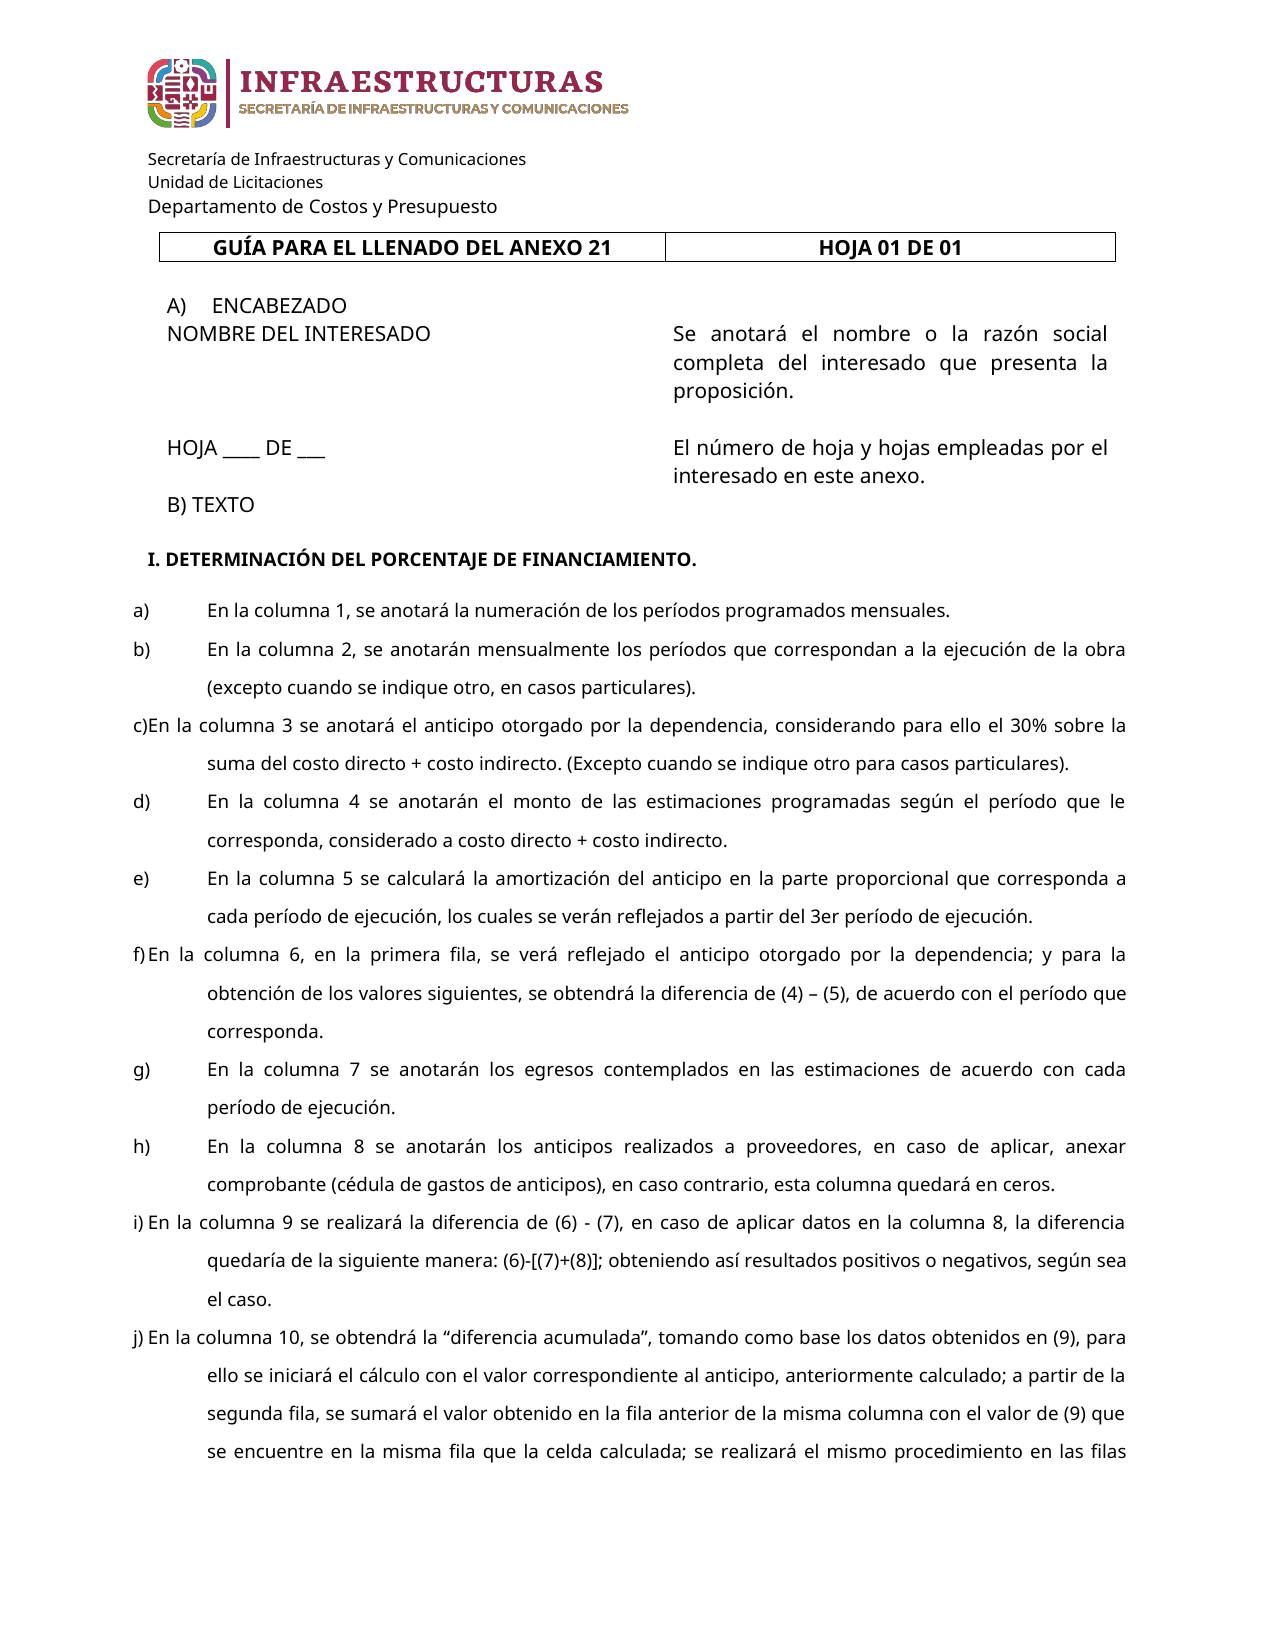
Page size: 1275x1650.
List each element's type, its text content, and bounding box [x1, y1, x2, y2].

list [133, 1324, 1127, 1464]
list En la columna 4 se anotarán el monto de las estimaciones programadas según el período que le corresponda, considerado a costo directo + costo indirecto. [133, 789, 1127, 853]
list En la columna 2, se anotarán mensualmente los períodos que correspondan a la ejecución de la obra (excepto cuando se indique otro, en casos particulares). [133, 636, 1127, 700]
list En la columna 5 se calculará la amortización del anticipo en la parte proporcional que corresponda a cada período de ejecución, los cuales se verán reflejados a partir del 3er período de ejecución. [133, 865, 1127, 929]
list En la columna 6, en la primera fila, se verá reflejado el anticipo otorgado por la dependencia; y para la obtención de los valores siguientes, se obtendrá la diferencia de (4) – (5), de acuerdo con el período que corresponda. [133, 942, 1127, 1044]
list En la columna 7 se anotarán los egresos contemplados en las estimaciones de acuerdo con cada período de ejecución. [133, 1056, 1127, 1120]
text I. DETERMINACIÓN DEL PORCENTAJE DE FINANCIAMIENTO. [148, 547, 1127, 572]
list En la columna 1, se anotará la numeración de los períodos programados mensuales. [133, 598, 1127, 623]
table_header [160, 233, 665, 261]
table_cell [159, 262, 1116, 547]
list En la columna 8 se anotarán los anticipos realizados a proveedores, en caso de aplicar, anexar comprobante (cédula de gastos de anticipos), en caso contrario, esta columna quedará en ceros. [133, 1133, 1127, 1197]
list En la columna 9 se realizará la diferencia de (6) - (7), en caso de aplicar datos en la columna 8, la diferencia quedaría de la siguiente manera: (6)-[(7)+(8)]; obteniendo así resultados positivos o negativos, según sea el caso. [133, 1209, 1127, 1311]
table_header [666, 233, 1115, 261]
picture [147, 59, 653, 130]
list En la columna 3 se anotará el anticipo otorgado por la dependencia, considerando para ello el 30% sobre la suma del costo directo + costo indirecto. (Excepto cuando se indique otro para casos particulares). [133, 712, 1127, 776]
